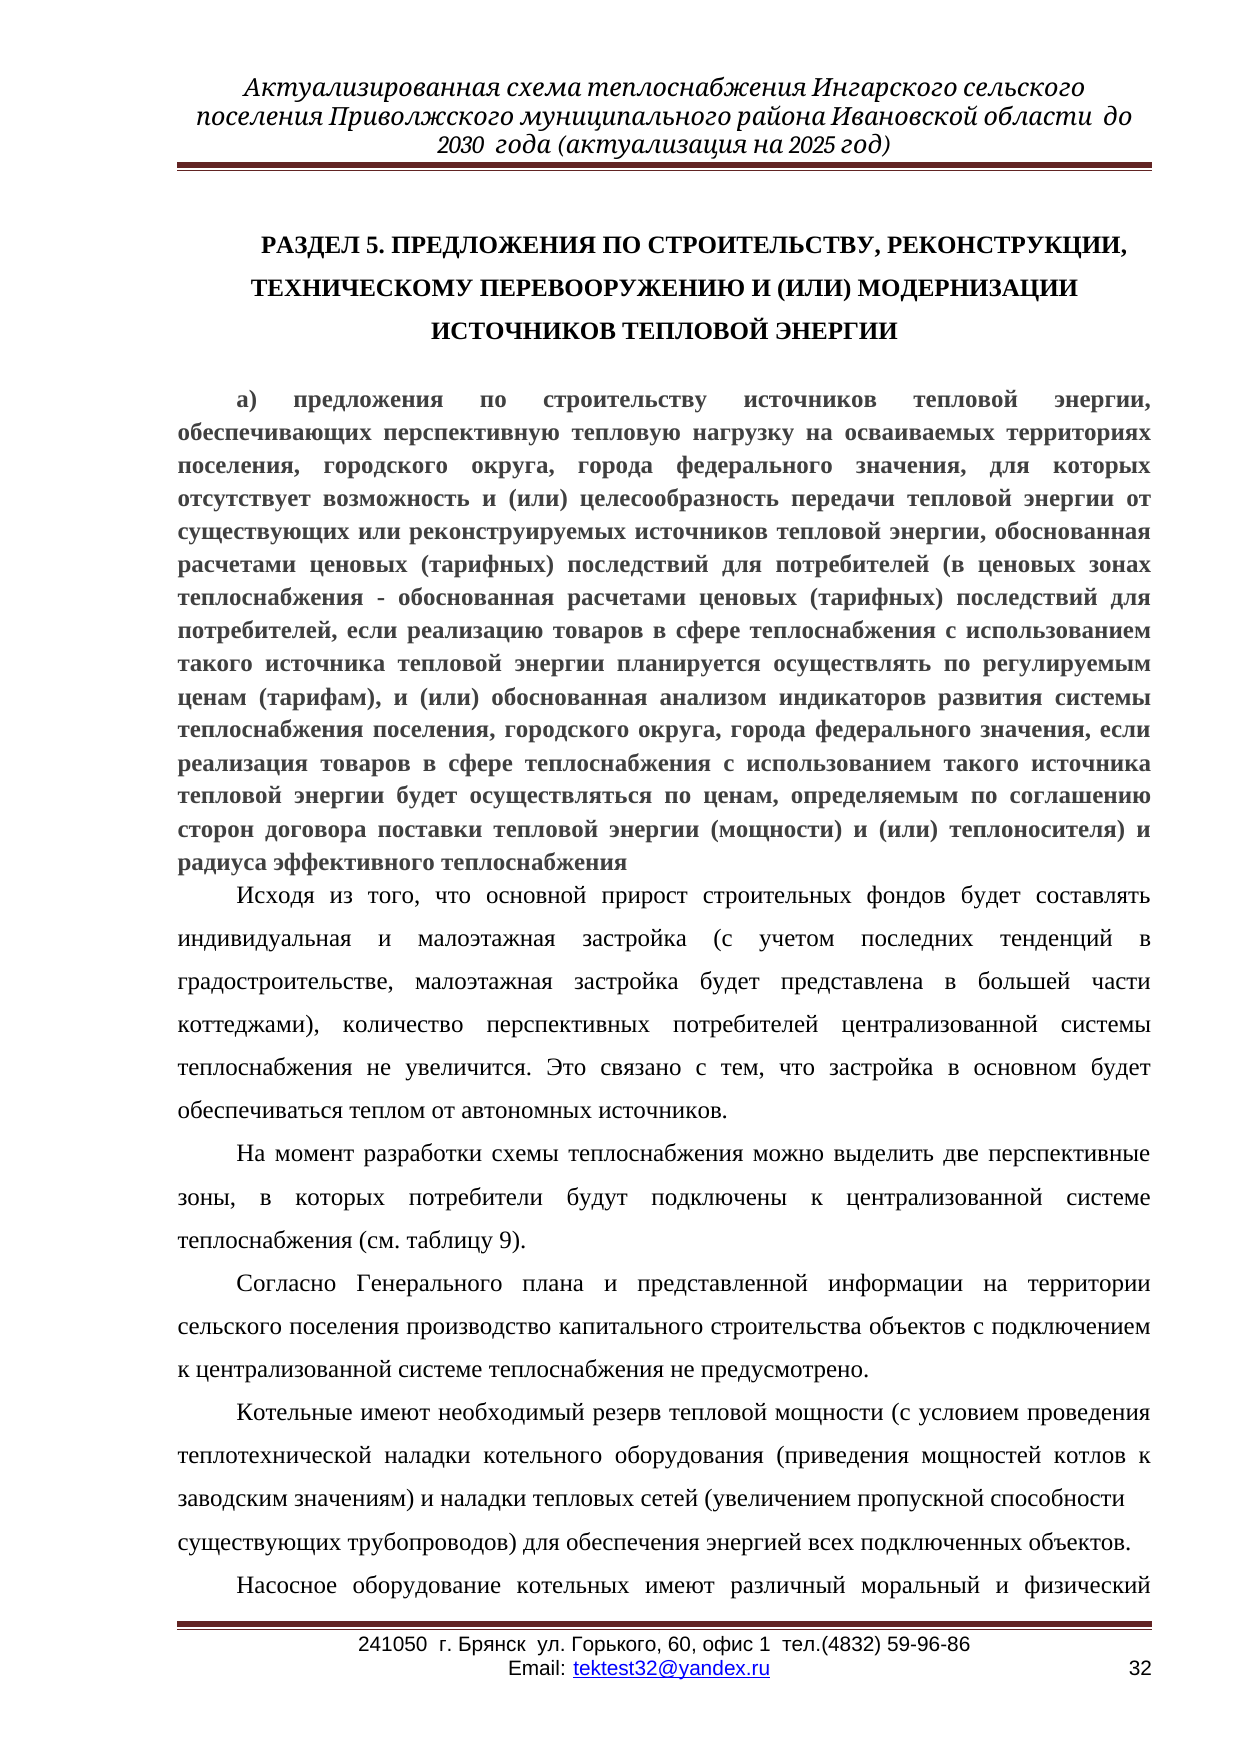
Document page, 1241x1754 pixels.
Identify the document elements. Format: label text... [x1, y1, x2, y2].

subtitle а) предложения по строительству источников тепловой энергии, обеспечивающих перспективную тепловую нагрузку на осваиваемых территориях поселения, городского округа, города федерального значения, для которых отсутствует возможность и (или) целесообразность передачи тепловой энергии от существующих или реконструируемых источников тепловой энергии, обоснованная расчетами ценовых (тарифных) последствий для потребителей (в ценовых зонах теплоснабжения - обоснованная расчетами ценовых (тарифных) последствий для потребителей, если реализацию товаров в сфере теплоснабжения с использованием такого источника тепловой энергии планируется осуществлять по регулируемым ценам (тарифам), и (или) обоснованная анализом индикаторов развития системы теплоснабжения поселения, городского округа, города федерального значения, если реализация товаров в сфере теплоснабжения с использованием такого источника тепловой энергии будет осуществляться по ценам, определяемым по соглашению сторон договора поставки тепловой энергии (мощности) и (или) теплоносителя) и радиуса эффективного теплоснабжения [177, 384, 1152, 875]
text существующих трубопроводов) для обеспечения энергией всех подключенных объектов. [177, 1527, 1152, 1555]
text Котельные имеют необходимый резерв тепловой мощности (с условием проведения теплотехнической наладки котельного оборудования (приведения мощностей котлов к заводским значениям) и наладки тепловых сетей (увеличением пропускной способности [177, 1397, 1152, 1512]
subtitle РАЗДЕЛ 5. ПРЕДЛОЖЕНИЯ ПО СТРОИТЕЛЬСТВУ, РЕКОНСТРУКЦИИ, ТЕХНИЧЕСКОМУ ПЕРЕВООРУЖЕНИЮ И (ИЛИ) МОДЕРНИЗАЦИИ ИСТОЧНИКОВ ТЕПЛОВОЙ ЭНЕРГИИ [177, 230, 1152, 345]
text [177, 1570, 1152, 1599]
text Согласно Генерального плана и представленной информации на территории сельского поселения производство капитального строительства объектов с подключением к централизованной системе теплоснабжения не предусмотрено. [177, 1268, 1152, 1383]
text На момент разработки схемы теплоснабжения можно выделить две перспективные зоны, в которых потребители будут подключены к централизованной системе теплоснабжения (см. таблицу 9). [177, 1138, 1152, 1253]
text Исходя из того, что основной прирост строительных фондов будет составлять индивидуальная и малоэтажная застройка (с учетом последних тенденций в градостроительстве, малоэтажная застройка будет представлена в большей части коттеджами), количество перспективных потребителей централизованной системы теплоснабжения не увеличится. Это связано с тем, что застройка в основном будет обеспечиваться теплом от автономных источников. [177, 880, 1152, 1124]
